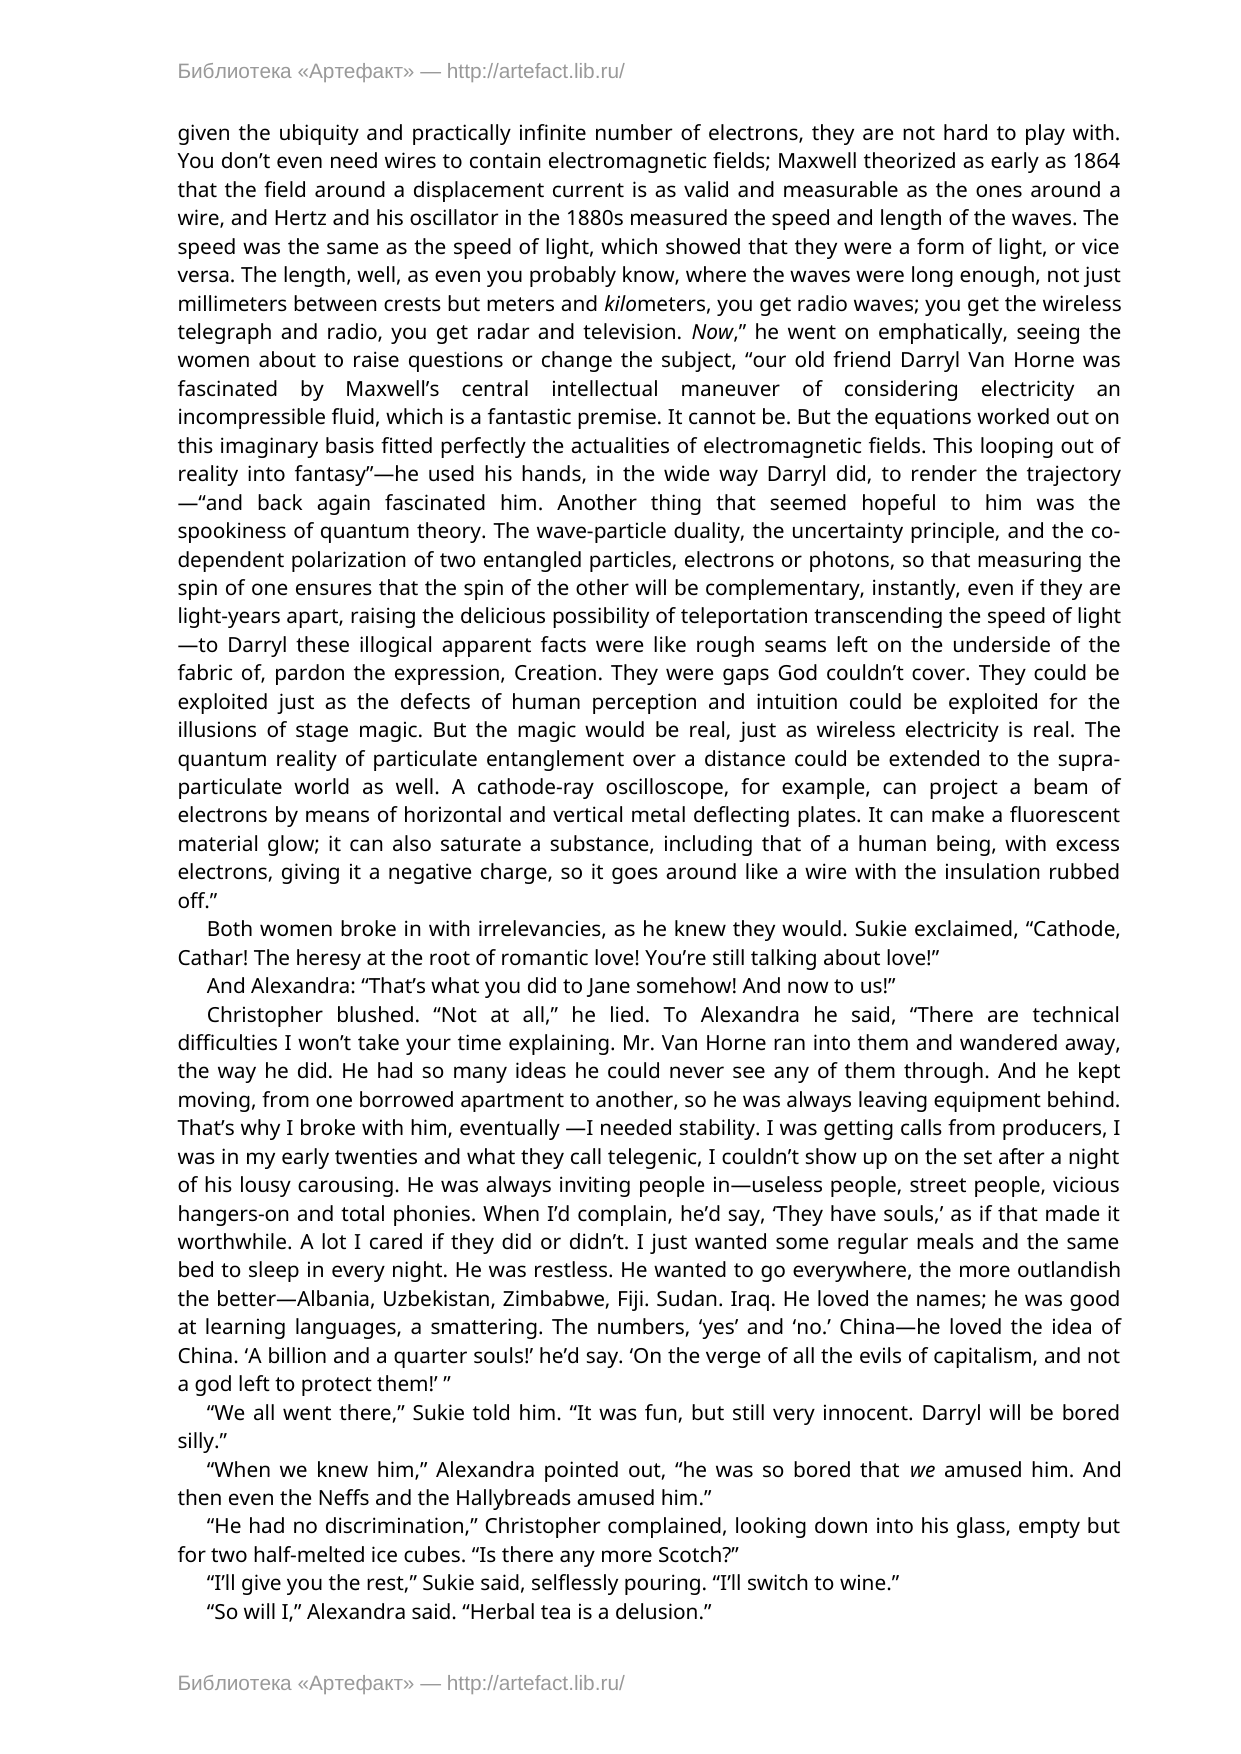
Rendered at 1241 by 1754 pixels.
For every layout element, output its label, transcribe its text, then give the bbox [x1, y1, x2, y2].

text And Alexandra: “That’s what you did to Jane somehow! And now to us!” [177, 971, 1122, 1000]
text “When we knew him,” Alexandra pointed out, “he was so bored that we amused him. And then even the Neffs and the Hallybreads amused him.” [177, 1455, 1122, 1512]
text “So will I,” Alexandra said. “Herbal tea is a delusion.” [177, 1597, 1122, 1625]
text “He had no discrimination,” Christopher complained, looking down into his glass, empty but for two half-melted ice cubes. “Is there any more Scotch?” [177, 1512, 1122, 1568]
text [177, 118, 1122, 914]
text “I’ll give you the rest,” Sukie said, selflessly pouring. “I’ll switch to wine.” [177, 1568, 1122, 1597]
text Both women broke in with irrelevancies, as he knew they would. Sukie exclaimed, “Cathode, Cathar! The heresy at the root of romantic love! You’re still talking about love!” [177, 914, 1122, 971]
text “We all went there,” Sukie told him. “It was fun, but still very innocent. Darryl will be bored silly.” [177, 1398, 1122, 1455]
text Christopher blushed. “Not at all,” he lied. To Alexandra he said, “There are technical difficulties I won’t take your time explaining. Mr. Van Horne ran into them and wandered away, the way he did. He had so many ideas he could never see any of them through. And he kept moving, from one borrowed apartment to another, so he was always leaving equipment behind. That’s why I broke with him, eventually —I needed stability. I was getting calls from producers, I was in my early twenties and what they call telegenic, I couldn’t show up on the set after a night of his lousy carousing. He was always inviting people in—useless people, street people, vicious hangers-on and total phonies. When I’d complain, he’d say, ‘They have souls,’ as if that made it worthwhile. A lot I cared if they did or didn’t. I just wanted some regular meals and the same bed to sleep in every night. He was restless. He wanted to go everywhere, the more outlandish the better—Albania, Uzbekistan, Zimbabwe, Fiji. Sudan. Iraq. He loved the names; he was good at learning languages, a smattering. The numbers, ‘yes’ and ‘no.’ China—he loved the idea of China. ‘A billion and a quarter souls!’ he’d say. ‘On the verge of all the evils of capitalism, and not a god left to protect them!’ ” [177, 1000, 1122, 1398]
